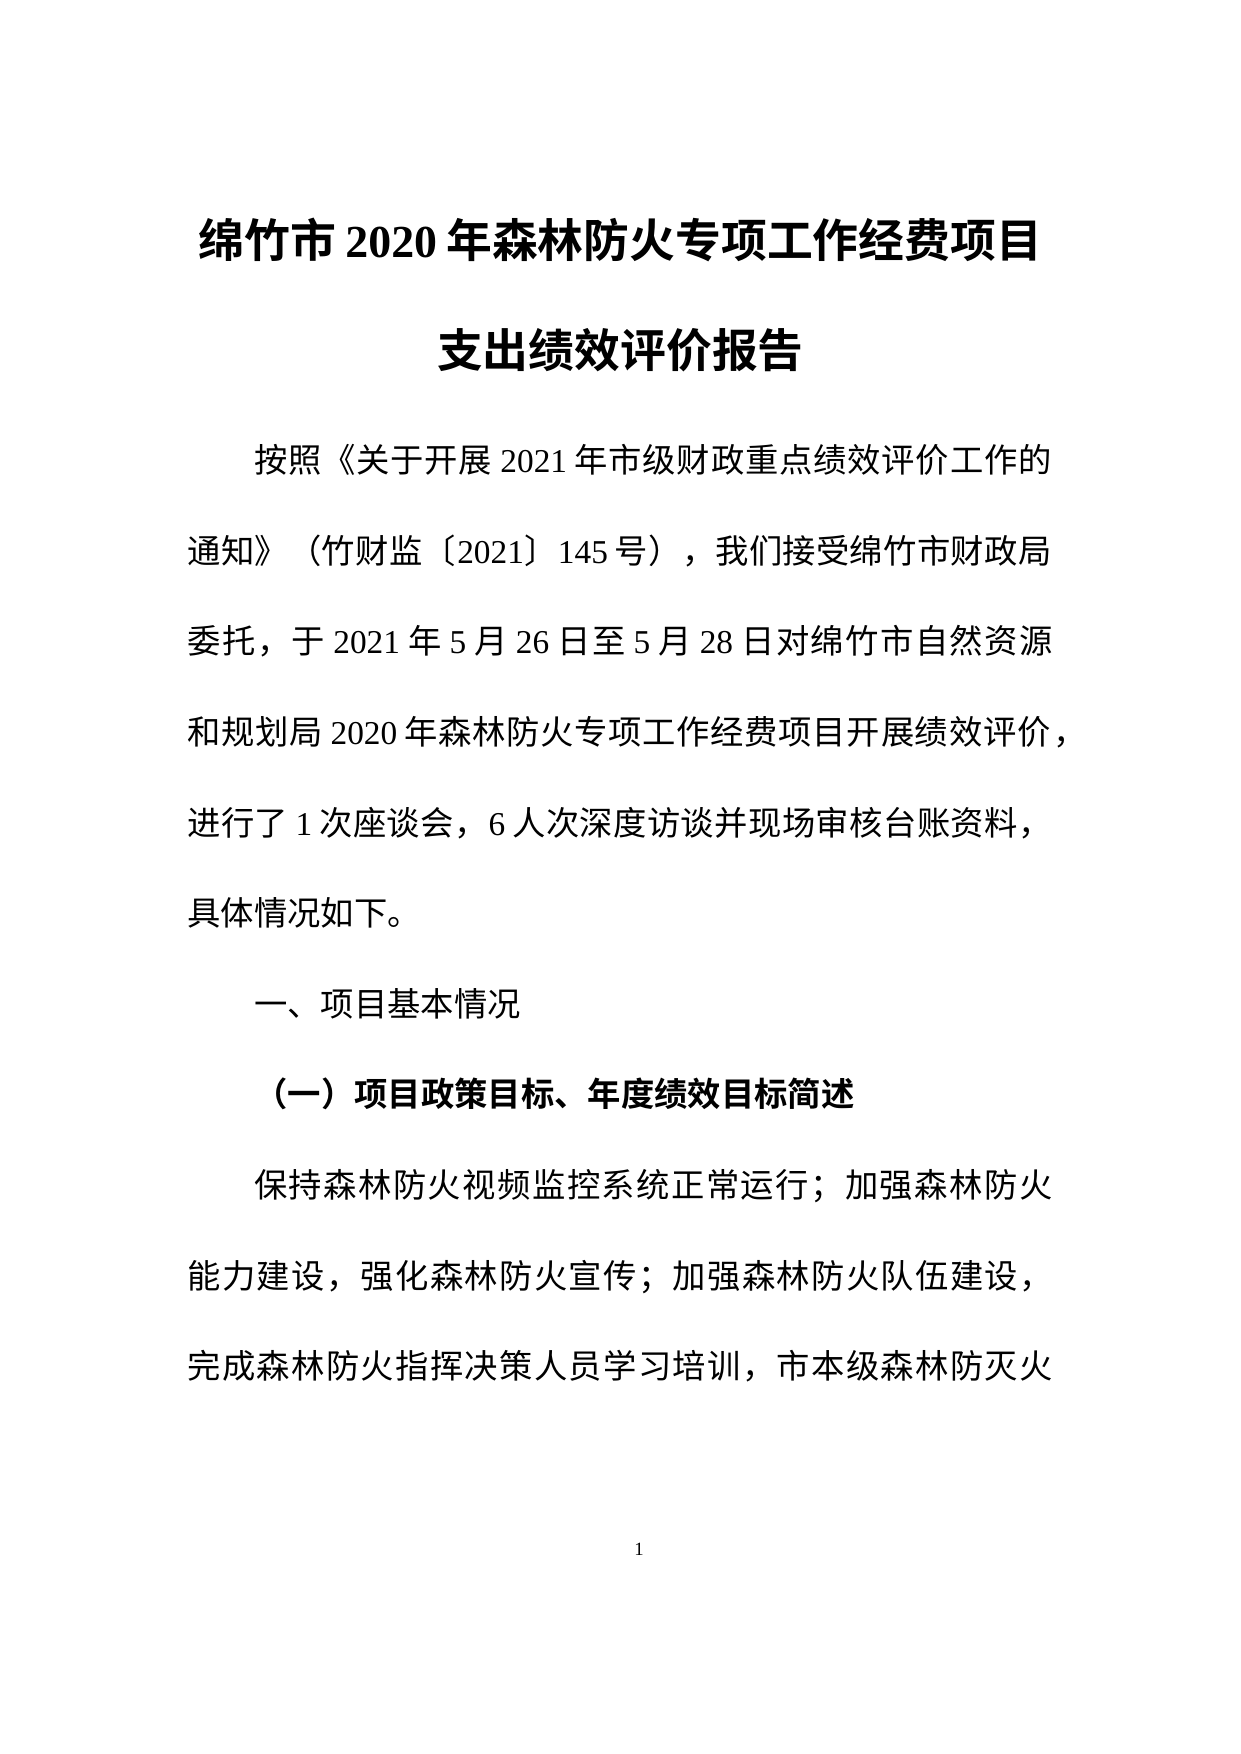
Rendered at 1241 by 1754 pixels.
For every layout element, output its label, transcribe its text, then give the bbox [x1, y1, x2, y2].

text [187, 1138, 1053, 1409]
text 绵竹市2020年森林防火专项工作经费项目 [187, 192, 1053, 282]
subtitle 一、项目基本情况 [187, 956, 1053, 1047]
text 支出绩效评价报告 [187, 302, 1053, 393]
text 按照《关于开展2021年市级财政重点绩效评价工作的通知》（竹财监〔2021〕145号），我们接受绵竹市财政局委托，于2021年5月26日至5月28日对绵竹市自然资源和规划局2020年森林防火专项工作经费项目开展绩效评价，进行了1次座谈会，6人次深度访谈并现场审核台账资料，具体情况如下。 [187, 413, 1053, 956]
subtitle （一）项目政策目标、年度绩效目标简述 [187, 1047, 1053, 1138]
